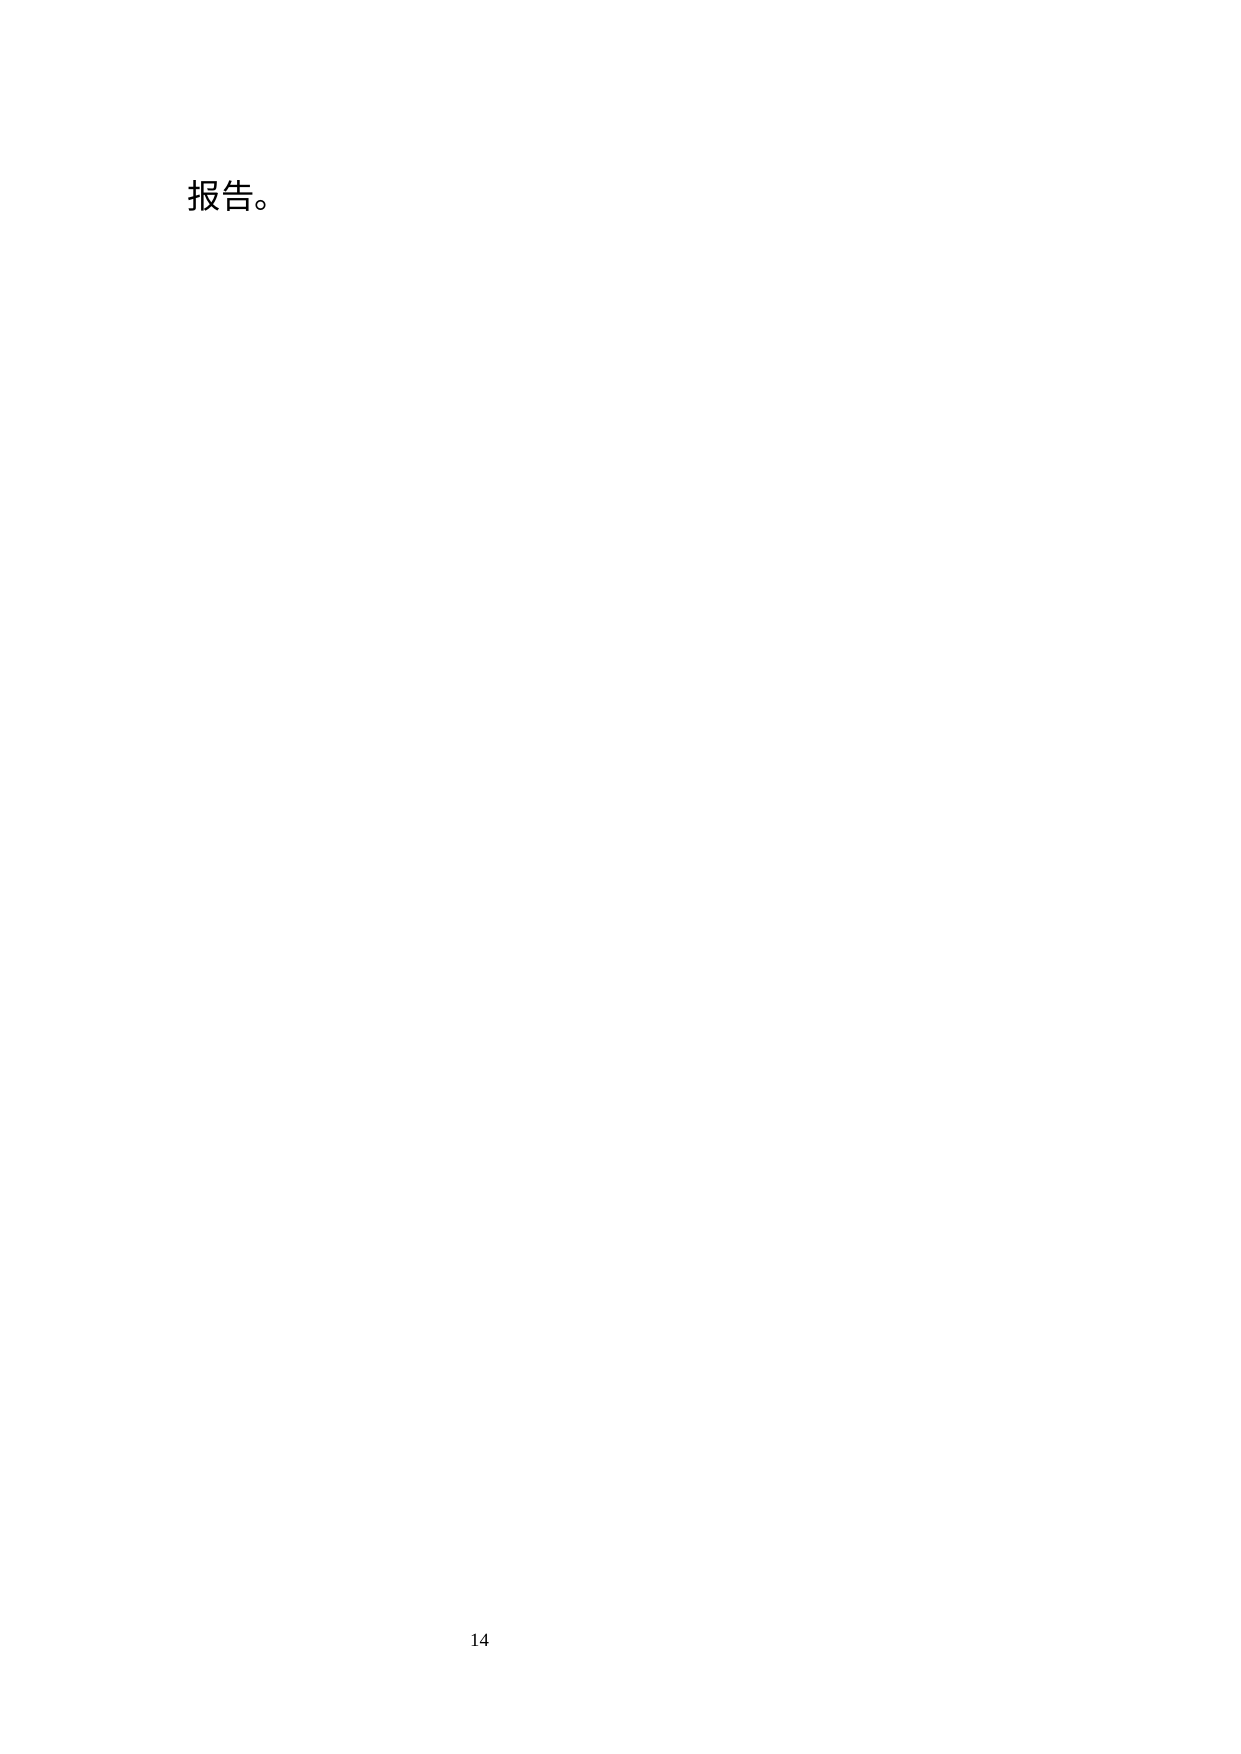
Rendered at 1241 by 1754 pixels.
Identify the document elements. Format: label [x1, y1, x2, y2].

text [187, 162, 1053, 227]
